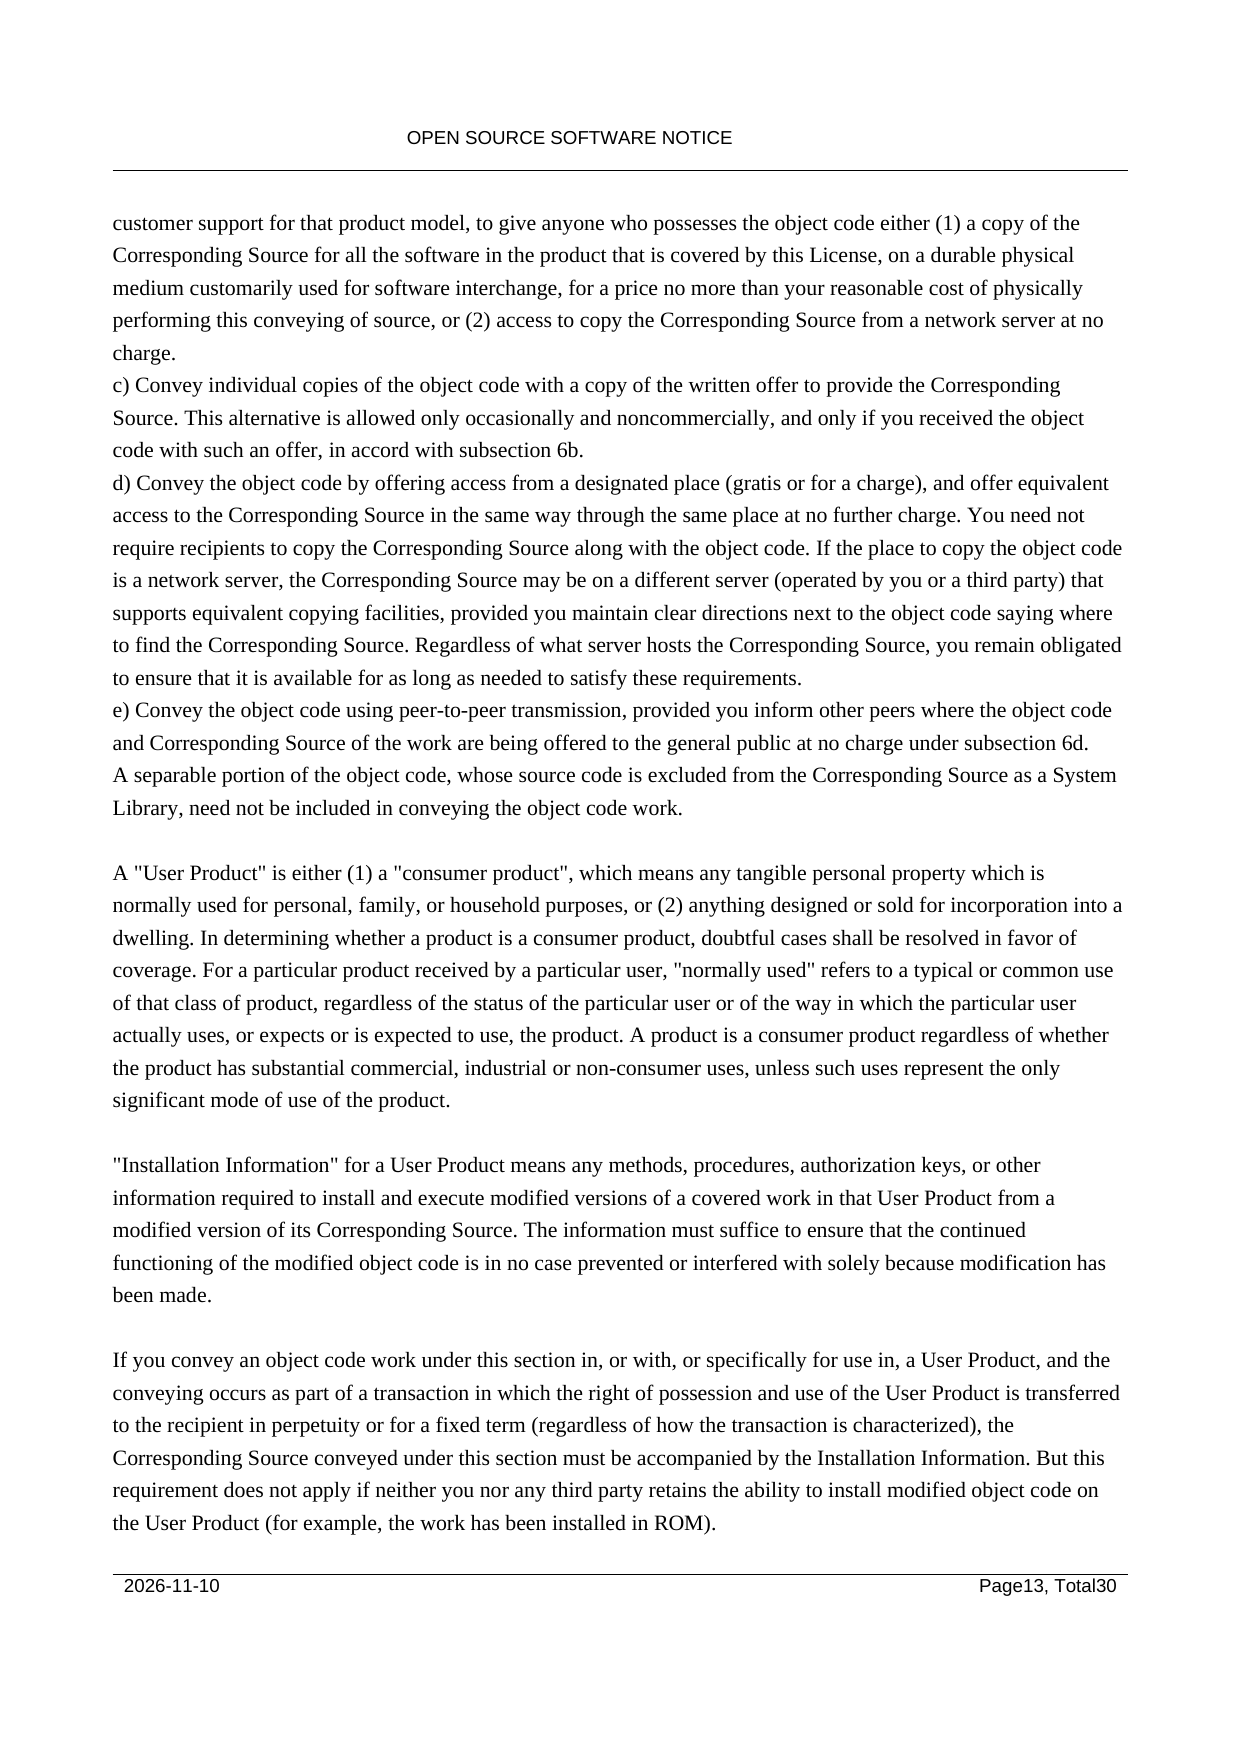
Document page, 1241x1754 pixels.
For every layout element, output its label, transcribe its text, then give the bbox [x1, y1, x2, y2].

text "Installation Information" for a User Product means any methods, procedures, authorization keys, or other information required to install and execute modified versions of a covered work in that User Product from a modified version of its Corresponding Source. The information must suffice to ensure that the continued functioning of the modified object code is in no case prevented or interfered with solely because modification has been made. [112, 1149, 1128, 1311]
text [112, 206, 1128, 369]
text c) Convey individual copies of the object code with a copy of the written offer to provide the Corresponding Source. This alternative is allowed only occasionally and noncommercially, and only if you received the object code with such an offer, in accord with subsection 6b. [112, 369, 1128, 466]
text d) Convey the object code by offering access from a designated place (gratis or for a charge), and offer equivalent access to the Corresponding Source in the same way through the same place at no further charge. You need not require recipients to copy the Corresponding Source along with the object code. If the place to copy the object code is a network server, the Corresponding Source may be on a different server (operated by you or a third party) that supports equivalent copying facilities, provided you maintain clear directions next to the object code saying where to find the Corresponding Source. Regardless of what server hosts the Corresponding Source, you remain obligated to ensure that it is available for as long as needed to satisfy these requirements. [112, 466, 1128, 694]
text A "User Product" is either (1) a "consumer product", which means any tangible personal property which is normally used for personal, family, or household purposes, or (2) anything designed or sold for incorporation into a dwelling. In determining whether a product is a consumer product, doubtful cases shall be resolved in favor of coverage. For a particular product received by a particular user, "normally used" refers to a typical or common use of that class of product, regardless of the status of the particular user or of the way in which the particular user actually uses, or expects or is expected to use, the product. A product is a consumer product regardless of whether the product has substantial commercial, industrial or non-consumer uses, unless such uses represent the only significant mode of use of the product. [112, 856, 1128, 1116]
text e) Convey the object code using peer-to-peer transmission, provided you inform other peers where the object code and Corresponding Source of the work are being offered to the general public at no charge under subsection 6d. [112, 694, 1128, 759]
text A separable portion of the object code, whose source code is excluded from the Corresponding Source as a System Library, need not be included in conveying the object code work. [112, 759, 1128, 824]
text If you convey an object code work under this section in, or with, or specifically for use in, a User Product, and the conveying occurs as part of a transaction in which the right of possession and use of the User Product is transferred to the recipient in perpetuity or for a fixed term (regardless of how the transaction is characterized), the Corresponding Source conveyed under this section must be accompanied by the Installation Information. But this requirement does not apply if neither you nor any third party retains the ability to install modified object code on the User Product (for example, the work has been installed in ROM). [112, 1344, 1128, 1539]
